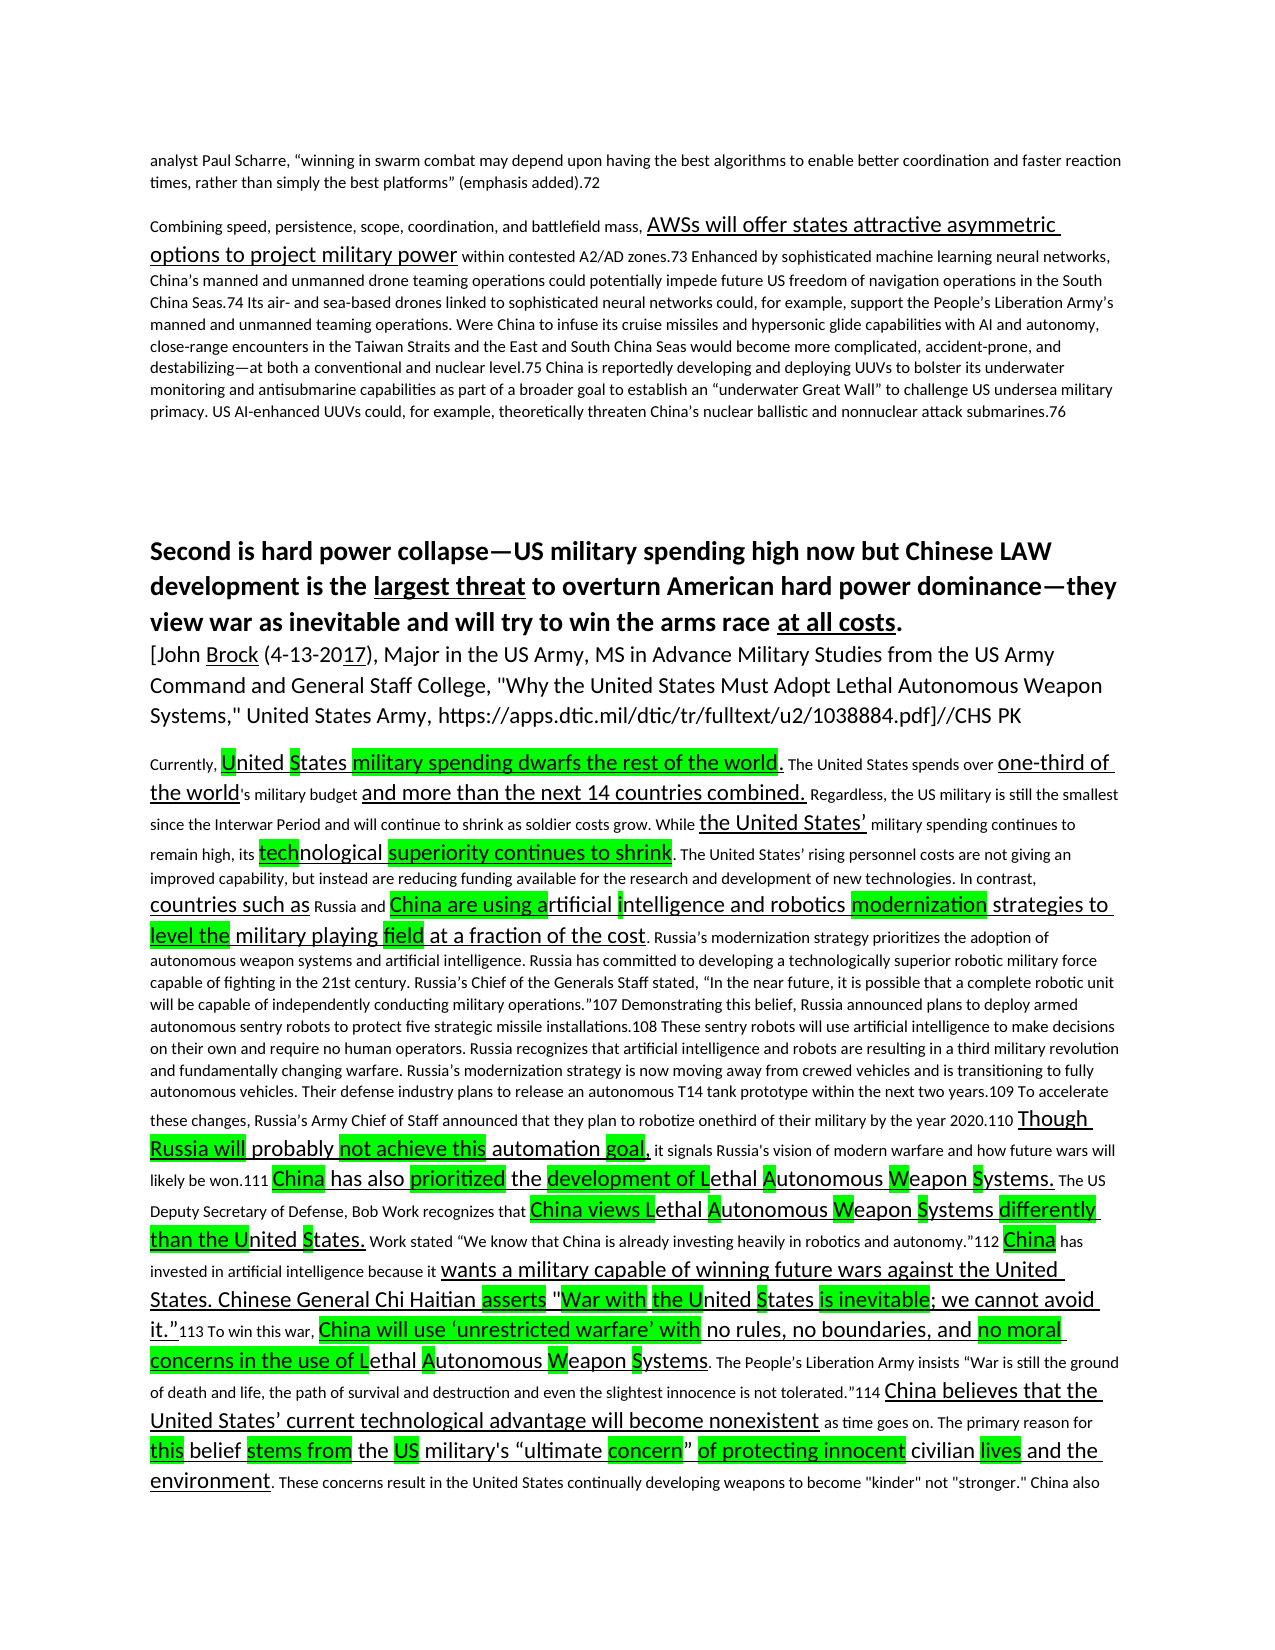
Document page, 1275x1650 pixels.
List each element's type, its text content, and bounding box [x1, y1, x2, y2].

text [150, 150, 1125, 192]
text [150, 748, 1125, 1495]
subtitle Second is hard power collapse—US military spending high now but Chinese LAW development is the largest threat to overturn American hard power dominance—they view war as inevitable and will try to win the arms race at all costs. [150, 534, 1125, 638]
text [John Brock (4-13-2017), Major in the US Army, MS in Advance Military Studies from the US Army Command and General Staff College, "Why the United States Must Adopt Lethal Autonomous Weapon Systems," United States Army, https://apps.dtic.mil/dtic/tr/fulltext/u2/1038884.pdf]//CHS PK [150, 641, 1125, 729]
text Combining speed, persistence, scope, coordination, and battlefield mass, AWSs will offer states attractive asymmetric options to project military power within contested A2/AD zones.73 Enhanced by sophisticated machine learning neural networks, China’s manned and unmanned drone teaming operations could potentially impede future US freedom of navigation operations in the South China Seas.74 Its air- and sea-based drones linked to sophisticated neural networks could, for example, support the People’s Liberation Army’s manned and unmanned teaming operations. Were China to infuse its cruise missiles and hypersonic glide capabilities with AI and autonomy, close-range encounters in the Taiwan Straits and the East and South China Seas would become more complicated, accident-prone, and destabilizing—at both a conventional and nuclear level.75 China is reportedly developing and deploying UUVs to bolster its underwater monitoring and antisubmarine capabilities as part of a broader goal to establish an “underwater Great Wall” to challenge US undersea military primacy. US AI-enhanced UUVs could, for example, theoretically threaten China’s nuclear ballistic and nonnuclear attack submarines.76 [150, 210, 1125, 422]
